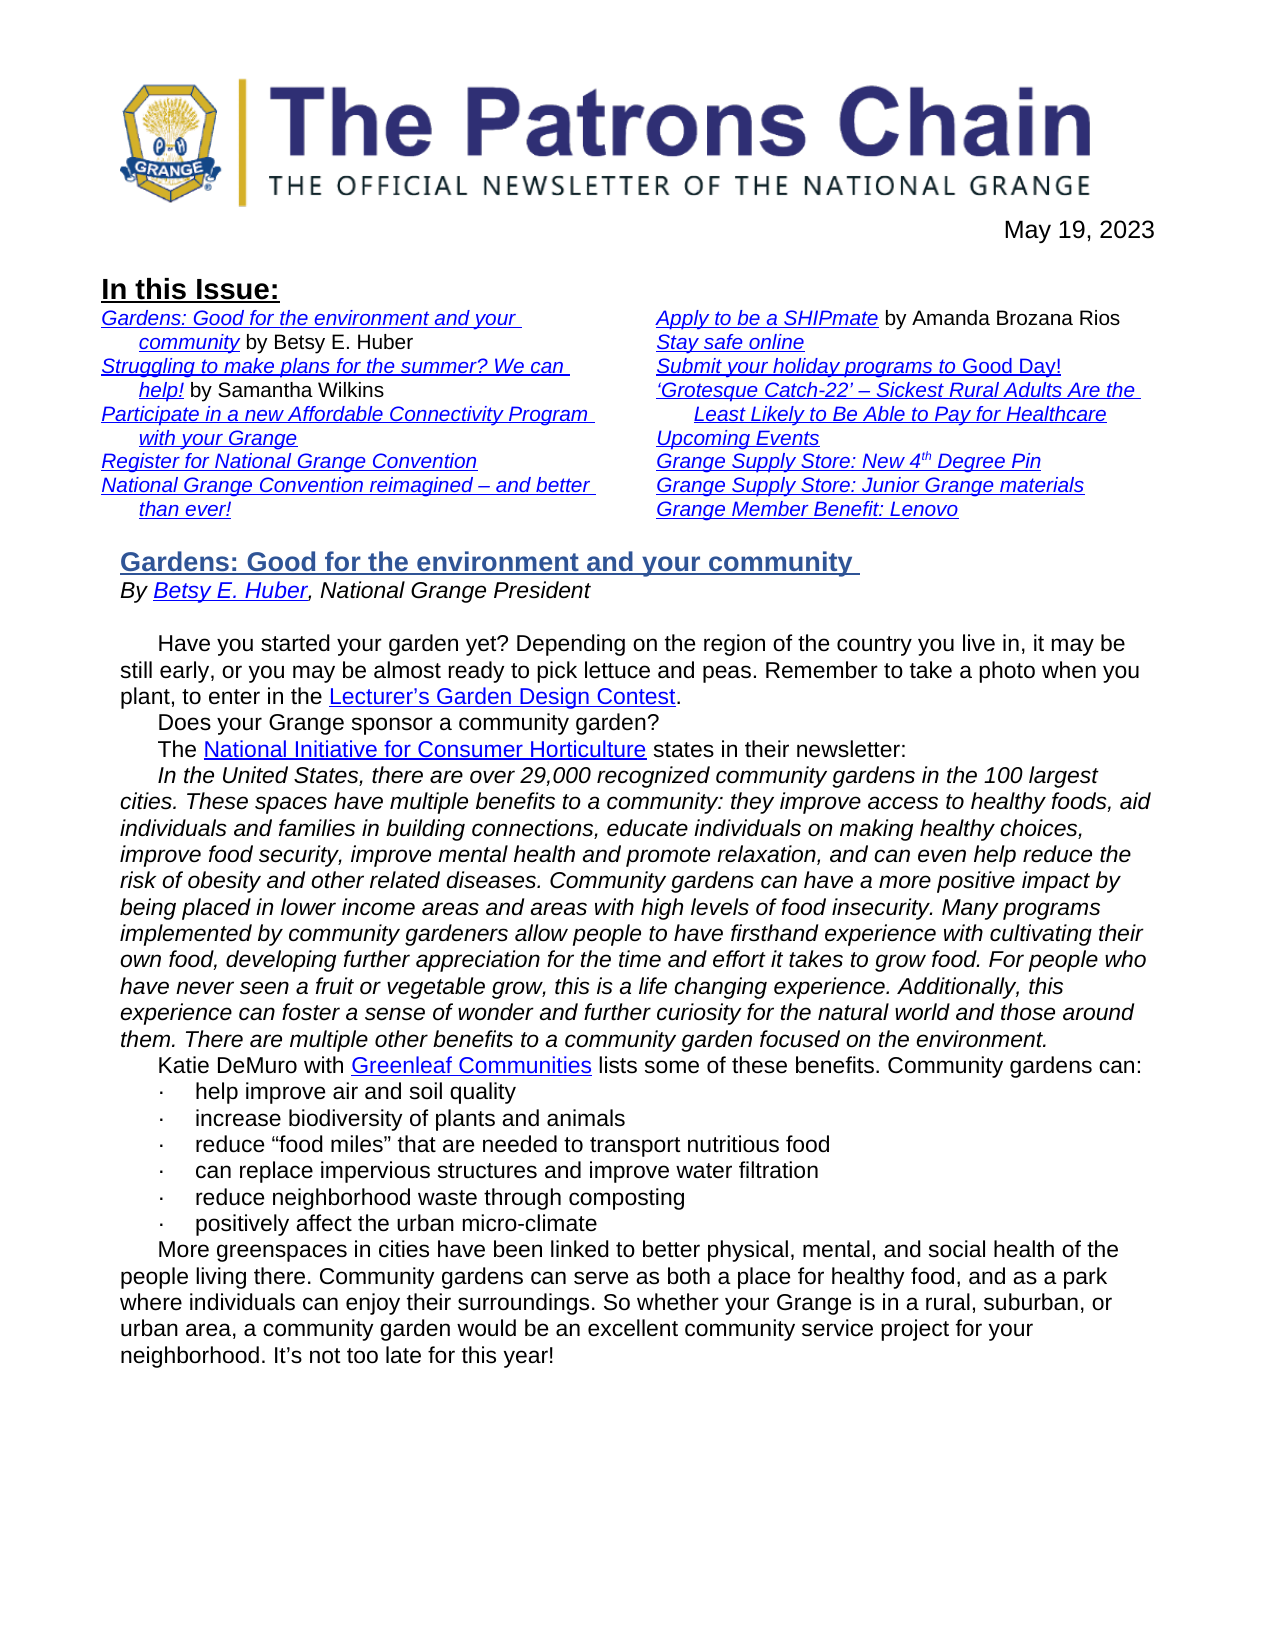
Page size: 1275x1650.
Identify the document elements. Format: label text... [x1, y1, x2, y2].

picture [120, 75, 1096, 215]
text The National Initiative for Consumer Horticulture states in their newsletter: [120, 736, 1155, 762]
list reduce neighborhood waste through composting [157, 1184, 1155, 1210]
text Stay safe online [656, 329, 1161, 353]
text May 19, 2023 [120, 214, 1155, 243]
text Submit your holiday programs to Good Day! [656, 353, 1161, 377]
list help improve air and soil quality [157, 1078, 1155, 1104]
text Participate in a new Affordable Connectivity Program with your Grange [101, 401, 606, 449]
text National Grange Convention reimagined – and better than ever! [101, 473, 606, 521]
list positively affect the urban micro-climate [157, 1210, 1155, 1236]
text Register for National Grange Convention [101, 449, 606, 473]
text Struggling to make plans for the summer? We can help! by Samantha Wilkins [101, 353, 606, 401]
text More greenspaces in cities have been linked to better physical, mental, and social health of the people living there. Community gardens can serve as both a place for healthy food, and as a park where individuals can enjoy their surroundings. So whether your Grange is in a rural, suburban, or urban area, a community garden would be an excellent community service project for your neighborhood. It’s not too late for this year! [120, 1236, 1155, 1368]
text Grange Supply Store: New 4th Degree Pin [656, 449, 1161, 473]
list reduce “food miles” that are needed to transport nutritious food [157, 1131, 1155, 1157]
text Katie DeMuro with Greenleaf Communities lists some of these benefits. Community gardens can: [120, 1052, 1155, 1078]
text Grange Member Benefit: Lenovo [656, 497, 1161, 521]
text Have you started your garden yet? Depending on the region of the country you live in, it may be still early, or you may be almost ready to pick lettuce and peas. Remember to take a photo when you plant, to enter in the Lecturer’s Garden Design Contest. [120, 630, 1155, 709]
text By Betsy E. Huber, National Grange President [120, 577, 1155, 604]
text In this Issue: [101, 272, 1161, 306]
text Apply to be a SHIPmate by Amanda Brozana Rios [656, 306, 1161, 329]
text Grange Supply Store: Junior Grange materials [656, 473, 1161, 497]
text Does your Grange sponsor a community garden? [120, 709, 1155, 736]
subtitle Gardens: Good for the environment and your community [120, 546, 1155, 577]
list increase biodiversity of plants and animals [157, 1104, 1155, 1131]
text In the United States, there are over 29,000 recognized community gardens in the 100 largest cities. These spaces have multiple benefits to a community: they improve access to healthy foods, aid individuals and families in building connections, educate individuals on making healthy choices, improve food security, improve mental health and promote relaxation, and can even help reduce the risk of obesity and other related diseases. Community gardens can have a more positive impact by being placed in lower income areas and areas with high levels of food insecurity. Many programs implemented by community gardeners allow people to have firsthand experience with cultivating their own food, developing further appreciation for the time and effort it takes to grow food. For people who have never seen a fruit or vegetable grow, this is a life changing experience. Additionally, this experience can foster a sense of wonder and further curiosity for the natural world and those around them. There are multiple other benefits to a community garden focused on the environment. [120, 762, 1155, 1052]
text Gardens: Good for the environment and your community by Betsy E. Huber [101, 306, 606, 353]
text Upcoming Events [656, 425, 1161, 449]
text ‘Grotesque Catch-22’ – Sickest Rural Adults Are the Least Likely to Be Able to Pay for Healthcare [656, 377, 1161, 425]
list can replace impervious structures and improve water filtration [157, 1157, 1155, 1184]
